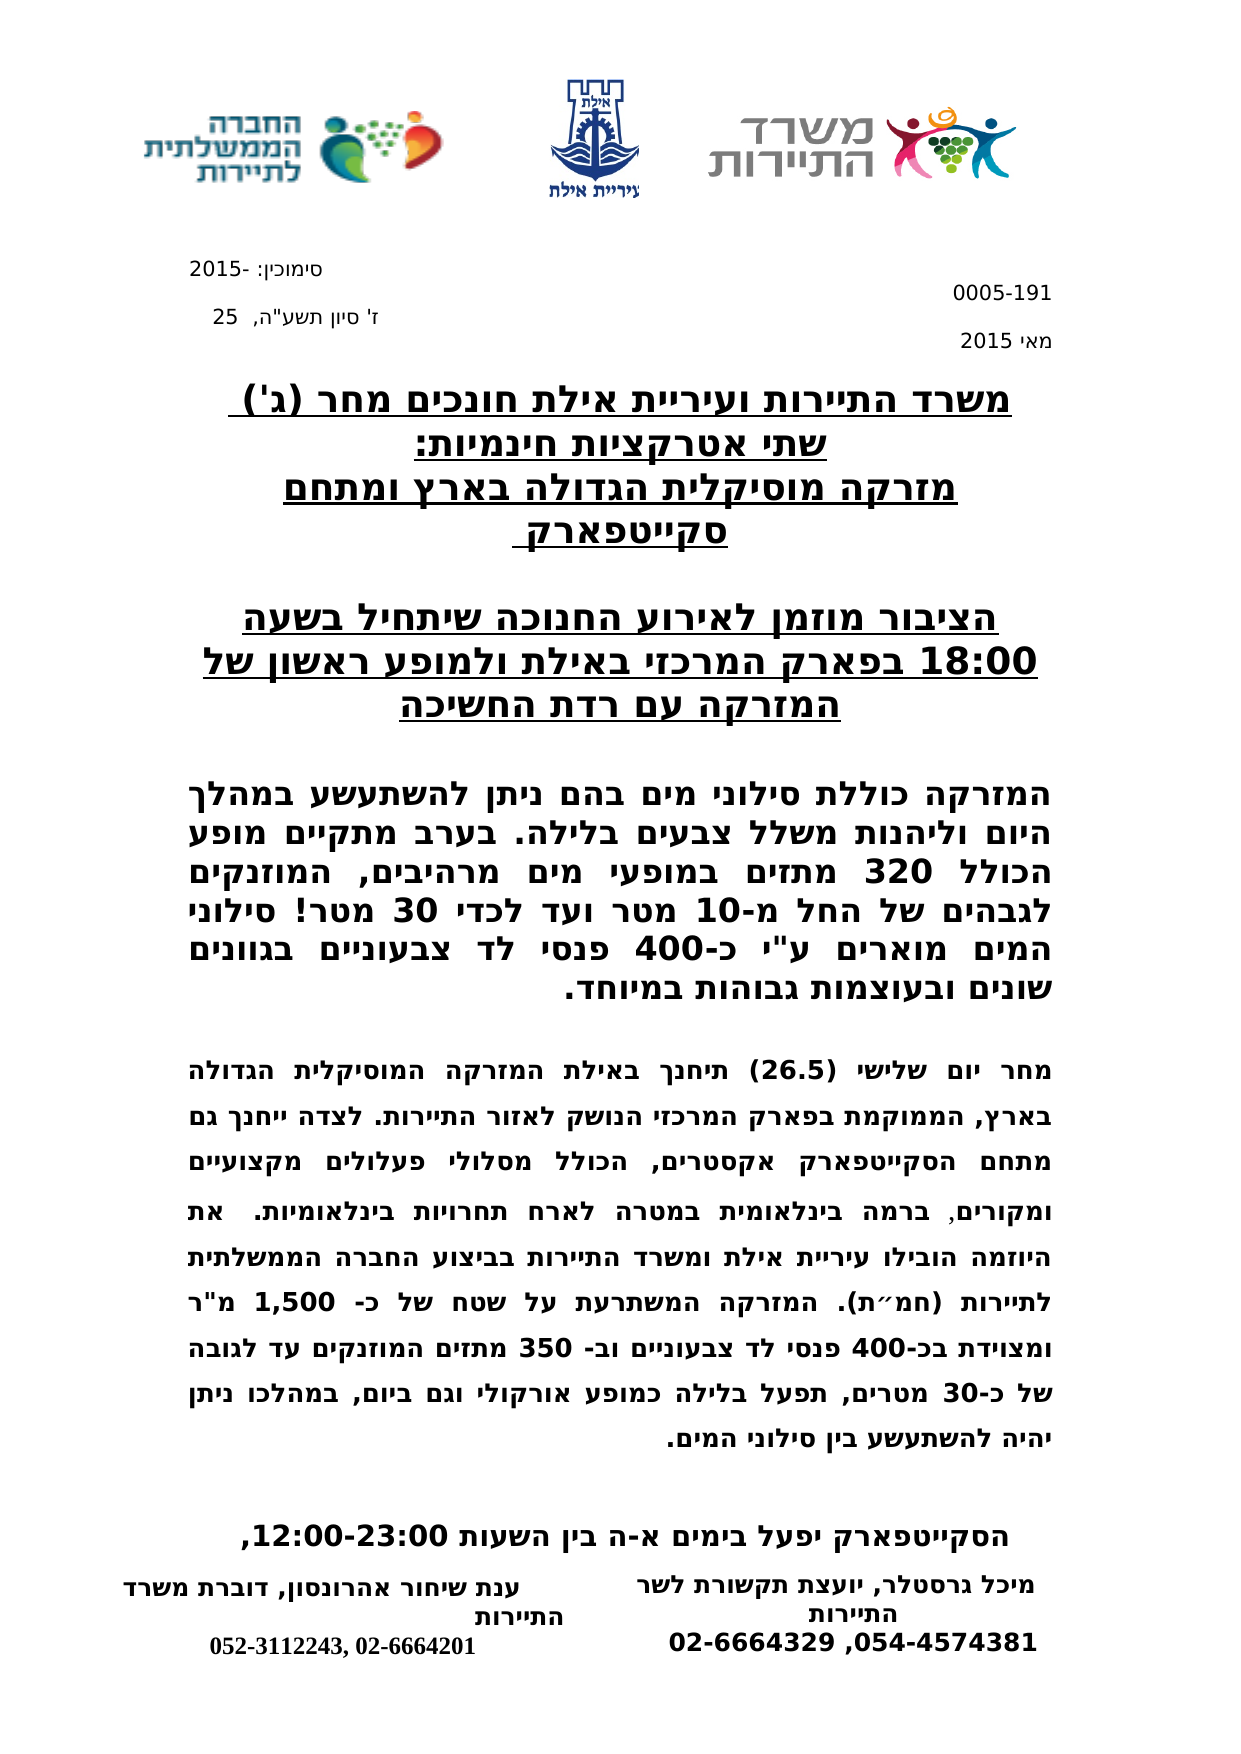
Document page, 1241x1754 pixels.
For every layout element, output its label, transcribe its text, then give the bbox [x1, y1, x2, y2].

picture [707, 97, 1053, 199]
picture [548, 79, 639, 196]
text המזרקה כוללת סילוני מים בהם ניתן להשתעשע במהלך היום וליהנות משלל צבעים בלילה. בערב מתקיים מופע הכולל 320 מתזים במופעי מים מרהיבים, המוזנקים לגבהים של החל מ-10 מטר ועד לכדי 30 מטר! סילוני המים מוארים ע"י כ-400 פנסי לד צבעוניים בגוונים שונים ובעוצמות גבוהות במיוחד. [187, 774, 1053, 1008]
text משרד התיירות ועיריית אילת חונכים מחר (ג') [187, 378, 1053, 422]
text ז' סיון תשע"ה, 25 מאי 2015 [187, 305, 1053, 354]
text הסקייטפארק יפעל בימים א-ה בין השעות 12:00-23:00, [187, 1519, 1053, 1553]
text הציבור מוזמן לאירוע החנוכה שיתחיל בשעה 18:00 בפארק המרכזי באילת ולמופע ראשון של המזרקה עם רדת החשיכה [187, 596, 1053, 727]
text מזרקה מוסיקלית הגדולה בארץ ומתחם סקייטפארק [187, 465, 1053, 552]
picture [143, 111, 444, 199]
text סימוכין: 2015-0005-191 [187, 257, 1053, 305]
text מחר יום שלישי (26.5) תיחנך באילת המזרקה המוסיקלית הגדולה בארץ, הממוקמת בפארק המרכזי הנושק לאזור התיירות. לצדה ייחנך גם מתחם הסקייטפארק אקסטרים, הכולל מסלולי פעלולים מקצועיים ומקורים, ברמה בינלאומית במטרה לארח תחרויות בינלאומיות. את היוזמה הובילו עיריית אילת ומשרד התיירות בביצוע החברה הממשלתית לתיירות (חמ״ת). המזרקה המשתרעת על שטח של כ- 1,500 מ"ר ומצוידת בכ-400 פנסי לד צבעוניים וב- 350 מתזים המוזנקים עד לגובה של כ-30 מטרים, תפעל בלילה כמופע אורקולי וגם ביום, במהלכו ניתן יהיה להשתעשע בין סילוני המים. [187, 1056, 1053, 1454]
text שתי אטרקציות חינמיות: [187, 422, 1053, 465]
